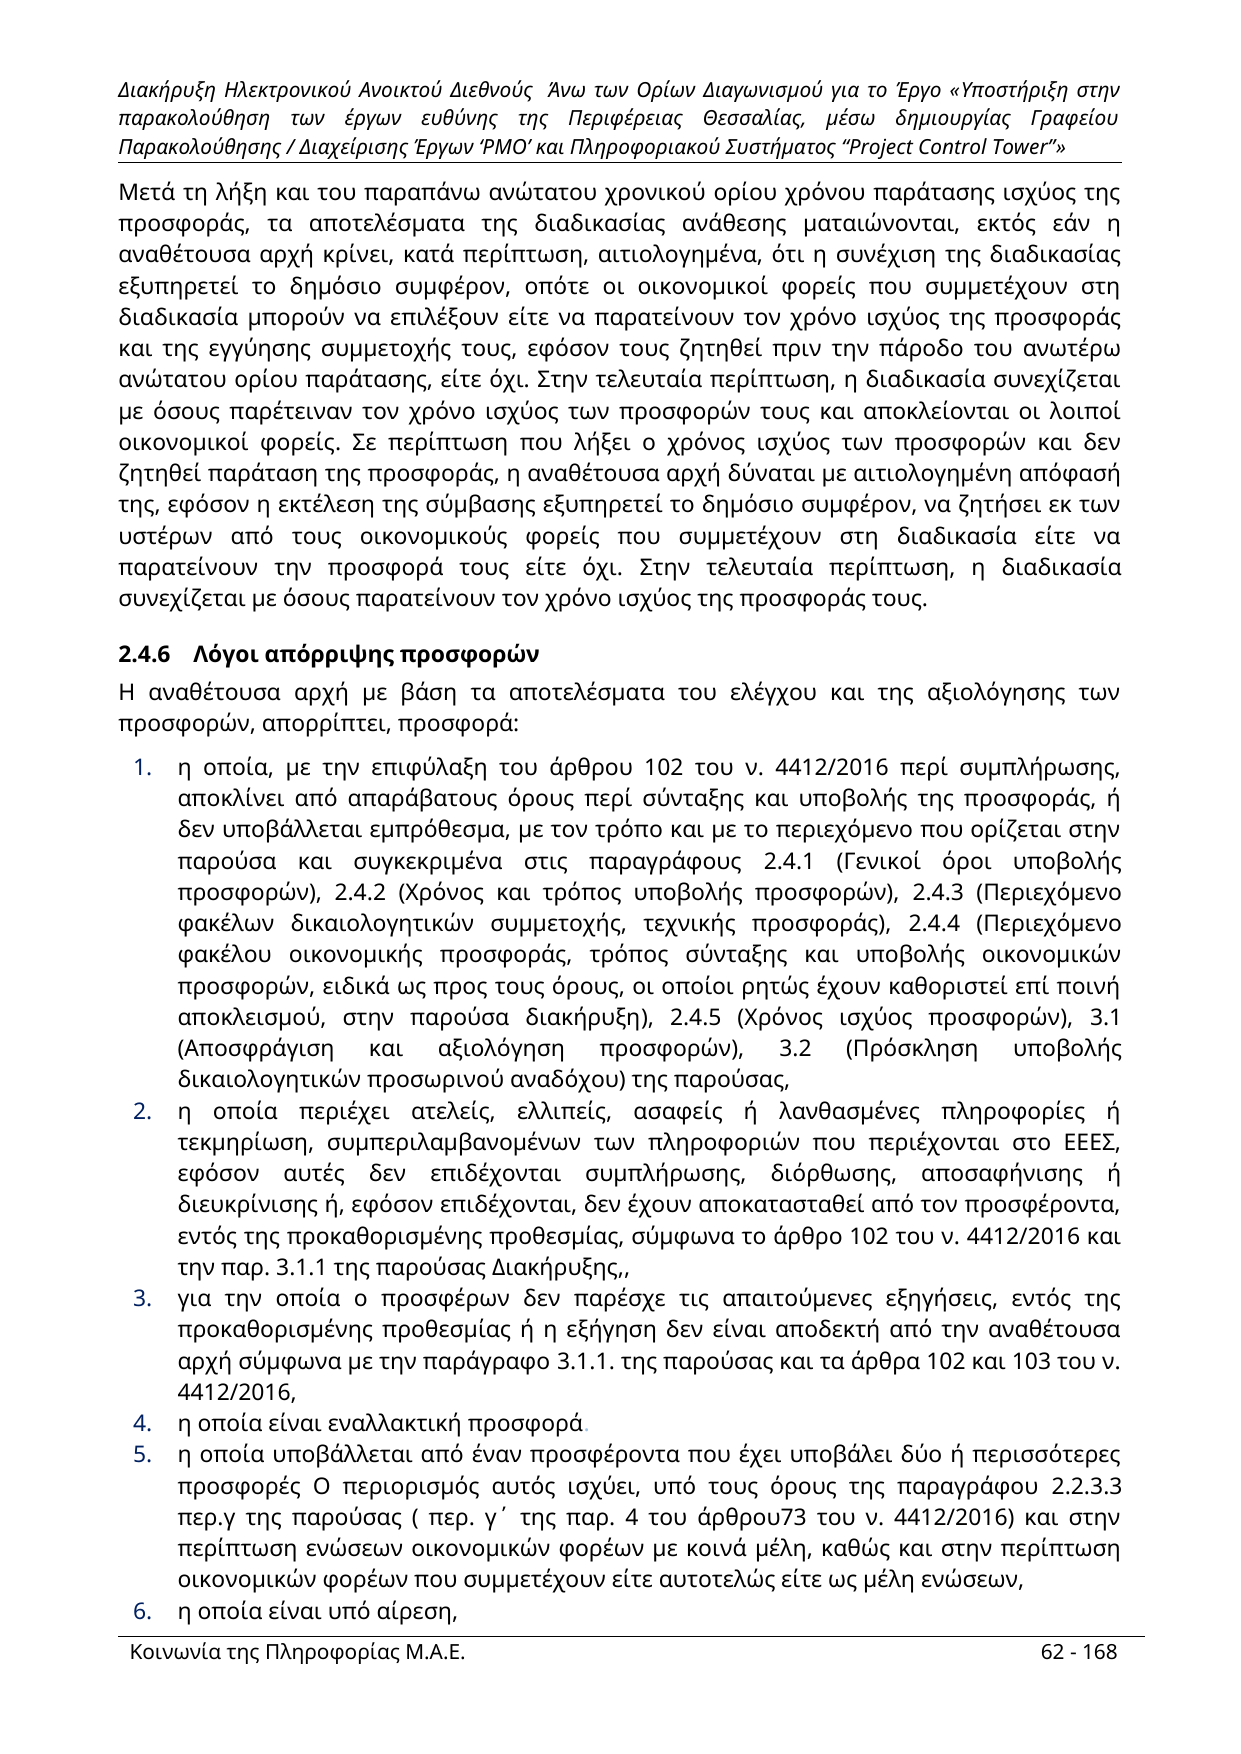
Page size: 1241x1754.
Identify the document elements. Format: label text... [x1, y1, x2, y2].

list η οποία είναι εναλλακτική προσφορά. [133, 1407, 1122, 1438]
subtitle Λόγοι απόρριψης προσφορών [118, 638, 1122, 670]
text Μετά τη λήξη και του παραπάνω ανώτατου χρονικού ορίου χρόνου παράτασης ισχύος της προσφοράς, τα αποτελέσματα της διαδικασίας ανάθεσης ματαιώνονται, εκτός εάν η αναθέτουσα αρχή κρίνει, κατά περίπτωση, αιτιολογημένα, ότι η συνέχιση της διαδικασίας εξυπηρετεί το δημόσιο συμφέρον, οπότε οι οικονομικοί φορείς που συμμετέχουν στη διαδικασία μπορούν να επιλέξουν είτε να παρατείνουν τον χρόνο ισχύος της προσφοράς και της εγγύησης συμμετοχής τους, εφόσον τους ζητηθεί πριν την πάροδο του ανωτέρω ανώτατου ορίου παράτασης, είτε όχι. Στην τελευταία περίπτωση, η διαδικασία συνεχίζεται με όσους παρέτειναν τον χρόνο ισχύος των προσφορών τους και αποκλείονται οι λοιποί οικονομικοί φορείς. Σε περίπτωση που λήξει ο χρόνος ισχύος των προσφορών και δεν ζητηθεί παράταση της προσφοράς, η αναθέτουσα αρχή δύναται με αιτιολογημένη απόφασή της, εφόσον η εκτέλεση της σύμβασης εξυπηρετεί το δημόσιο συμφέρον, να ζητήσει εκ των υστέρων από τους οικονομικούς φορείς που συμμετέχουν στη διαδικασία είτε να παρατείνουν την προσφορά τους είτε όχι. Στην τελευταία περίπτωση, η διαδικασία συνεχίζεται με όσους παρατείνουν τον χρόνο ισχύος της προσφοράς τους. [118, 176, 1122, 613]
list η οποία περιέχει ατελείς, ελλιπείς, ασαφείς ή λανθασμένες πληροφορίες ή τεκμηρίωση, συμπεριλαμβανομένων των πληροφοριών που περιέχονται στο ΕΕΕΣ, εφόσον αυτές δεν επιδέχονται συμπλήρωσης, διόρθωσης, αποσαφήνισης ή διευκρίνισης ή, εφόσον επιδέχονται, δεν έχουν αποκατασταθεί από τον προσφέροντα, εντός της προκαθορισμένης προθεσμίας, σύμφωνα το άρθρο 102 του ν. 4412/2016 και την παρ. 3.1.1 της παρούσας Διακήρυξης,, [133, 1095, 1122, 1282]
text H αναθέτουσα αρχή με βάση τα αποτελέσματα του ελέγχου και της αξιολόγησης των προσφορών, απορρίπτει, προσφορά: [118, 676, 1122, 738]
list η οποία υποβάλλεται από έναν προσφέροντα που έχει υποβάλει δύο ή περισσότερες προσφορές Ο περιορισμός αυτός ισχύει, υπό τους όρους της παραγράφου 2.2.3.3 περ.γ της παρούσας ( περ. γ΄ της παρ. 4 του άρθρου73 του ν. 4412/2016) και στην περίπτωση ενώσεων οικονομικών φορέων με κοινά μέλη, καθώς και στην περίπτωση οικονομικών φορέων που συμμετέχουν είτε αυτοτελώς είτε ως μέλη ενώσεων, [133, 1438, 1122, 1595]
list η οποία, με την επιφύλαξη του άρθρου 102 του ν. 4412/2016 περί συμπλήρωσης, αποκλίνει από απαράβατους όρους περί σύνταξης και υποβολής της προσφοράς, ή δεν υποβάλλεται εμπρόθεσμα, με τον τρόπο και με το περιεχόμενο που ορίζεται στην παρούσα και συγκεκριμένα στις παραγράφους 2.4.1 (Γενικοί όροι υποβολής προσφορών), 2.4.2 (Χρόνος και τρόπος υποβολής προσφορών), 2.4.3 (Περιεχόμενο φακέλων δικαιολογητικών συμμετοχής, τεχνικής προσφοράς), 2.4.4 (Περιεχόμενο φακέλου οικονομικής προσφοράς, τρόπος σύνταξης και υποβολής οικονομικών προσφορών, ειδικά ως προς τους όρους, οι οποίοι ρητώς έχουν καθοριστεί επί ποινή αποκλεισμού, στην παρούσα διακήρυξη), 2.4.5 (Χρόνος ισχύος προσφορών), 3.1 (Αποσφράγιση και αξιολόγηση προσφορών), 3.2 (Πρόσκληση υποβολής δικαιολογητικών προσωρινού αναδόχου) της παρούσας, [133, 751, 1122, 1095]
list η οποία είναι υπό αίρεση, [133, 1595, 1122, 1626]
list για την οποία ο προσφέρων δεν παρέσχε τις απαιτούμενες εξηγήσεις, εντός της προκαθορισμένης προθεσμίας ή η εξήγηση δεν είναι αποδεκτή από την αναθέτουσα αρχή σύμφωνα με την παράγραφο 3.1.1. της παρούσας και τα άρθρα 102 και 103 του ν. 4412/2016, [133, 1282, 1122, 1407]
